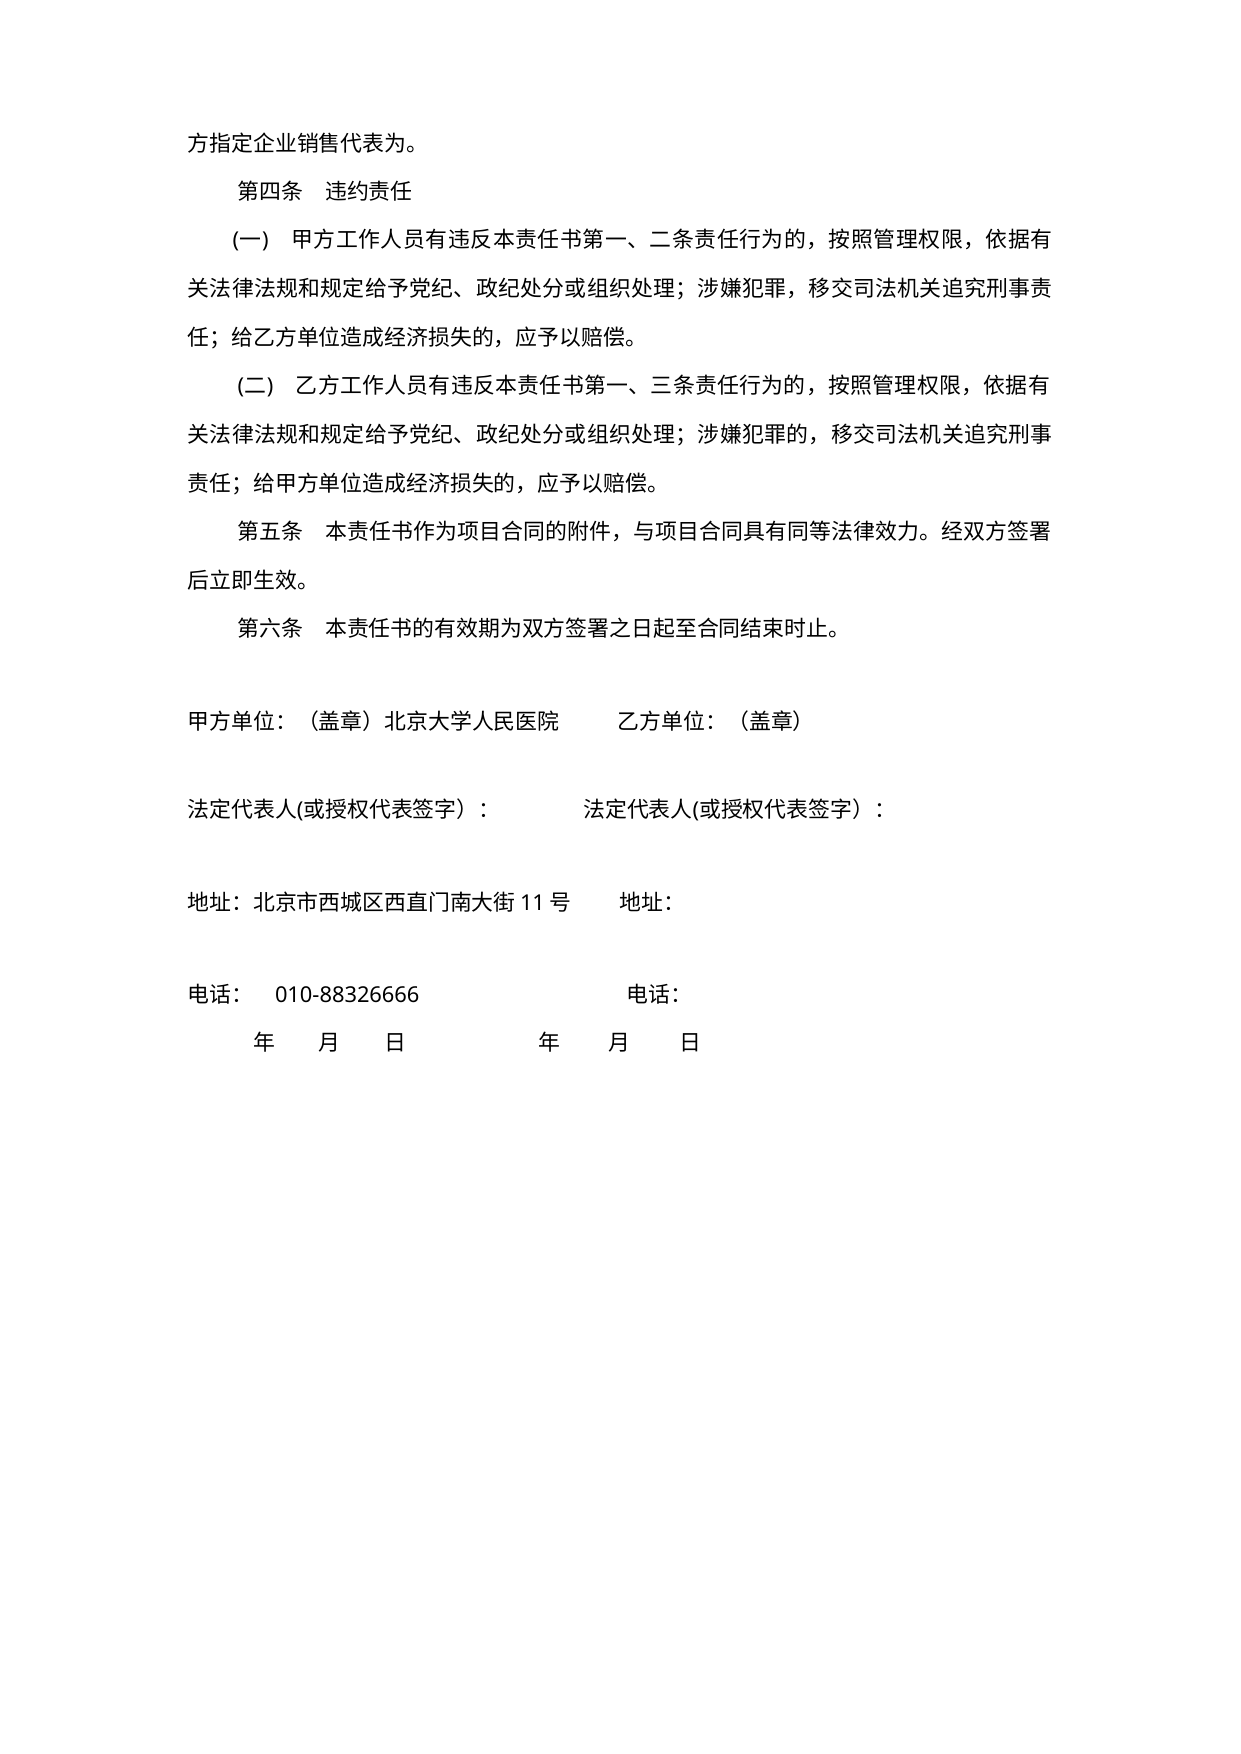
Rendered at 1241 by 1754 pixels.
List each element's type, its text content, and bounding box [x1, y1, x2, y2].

text 第四条 违约责任 [187, 174, 1053, 206]
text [187, 126, 1053, 158]
text 地址：北京市西城区西直门南大街11号 地址： [187, 885, 1053, 917]
text 第五条 本责任书作为项目合同的附件，与项目合同具有同等法律效力。经双方签署后立即生效。 [187, 514, 1053, 595]
text 第六条 本责任书的有效期为双方签署之日起至合同结束时止。 [187, 611, 1053, 643]
text (二) 乙方工作人员有违反本责任书第一、三条责任行为的，按照管理权限，依据有关法律法规和规定给予党纪、政纪处分或组织处理；涉嫌犯罪的，移交司法机关追究刑事责任；给甲方单位造成经济损失的，应予以赔偿。 [187, 368, 1053, 498]
text 电话： 010-88326666 电话： [187, 977, 1053, 1009]
text 法定代表人(或授权代表签字）： 法定代表人(或授权代表签字）： [187, 792, 1053, 824]
text (一) 甲方工作人员有违反本责任书第一、二条责任行为的，按照管理权限，依据有关法律法规和规定给予党纪、政纪处分或组织处理；涉嫌犯罪，移交司法机关追究刑事责任；给乙方单位造成经济损失的，应予以赔偿。 [187, 222, 1053, 352]
text 年 月 日 年 月 日 [187, 1025, 1053, 1057]
text 甲方单位：（盖章）北京大学人民医院 乙方单位：（盖章） [187, 704, 1053, 736]
